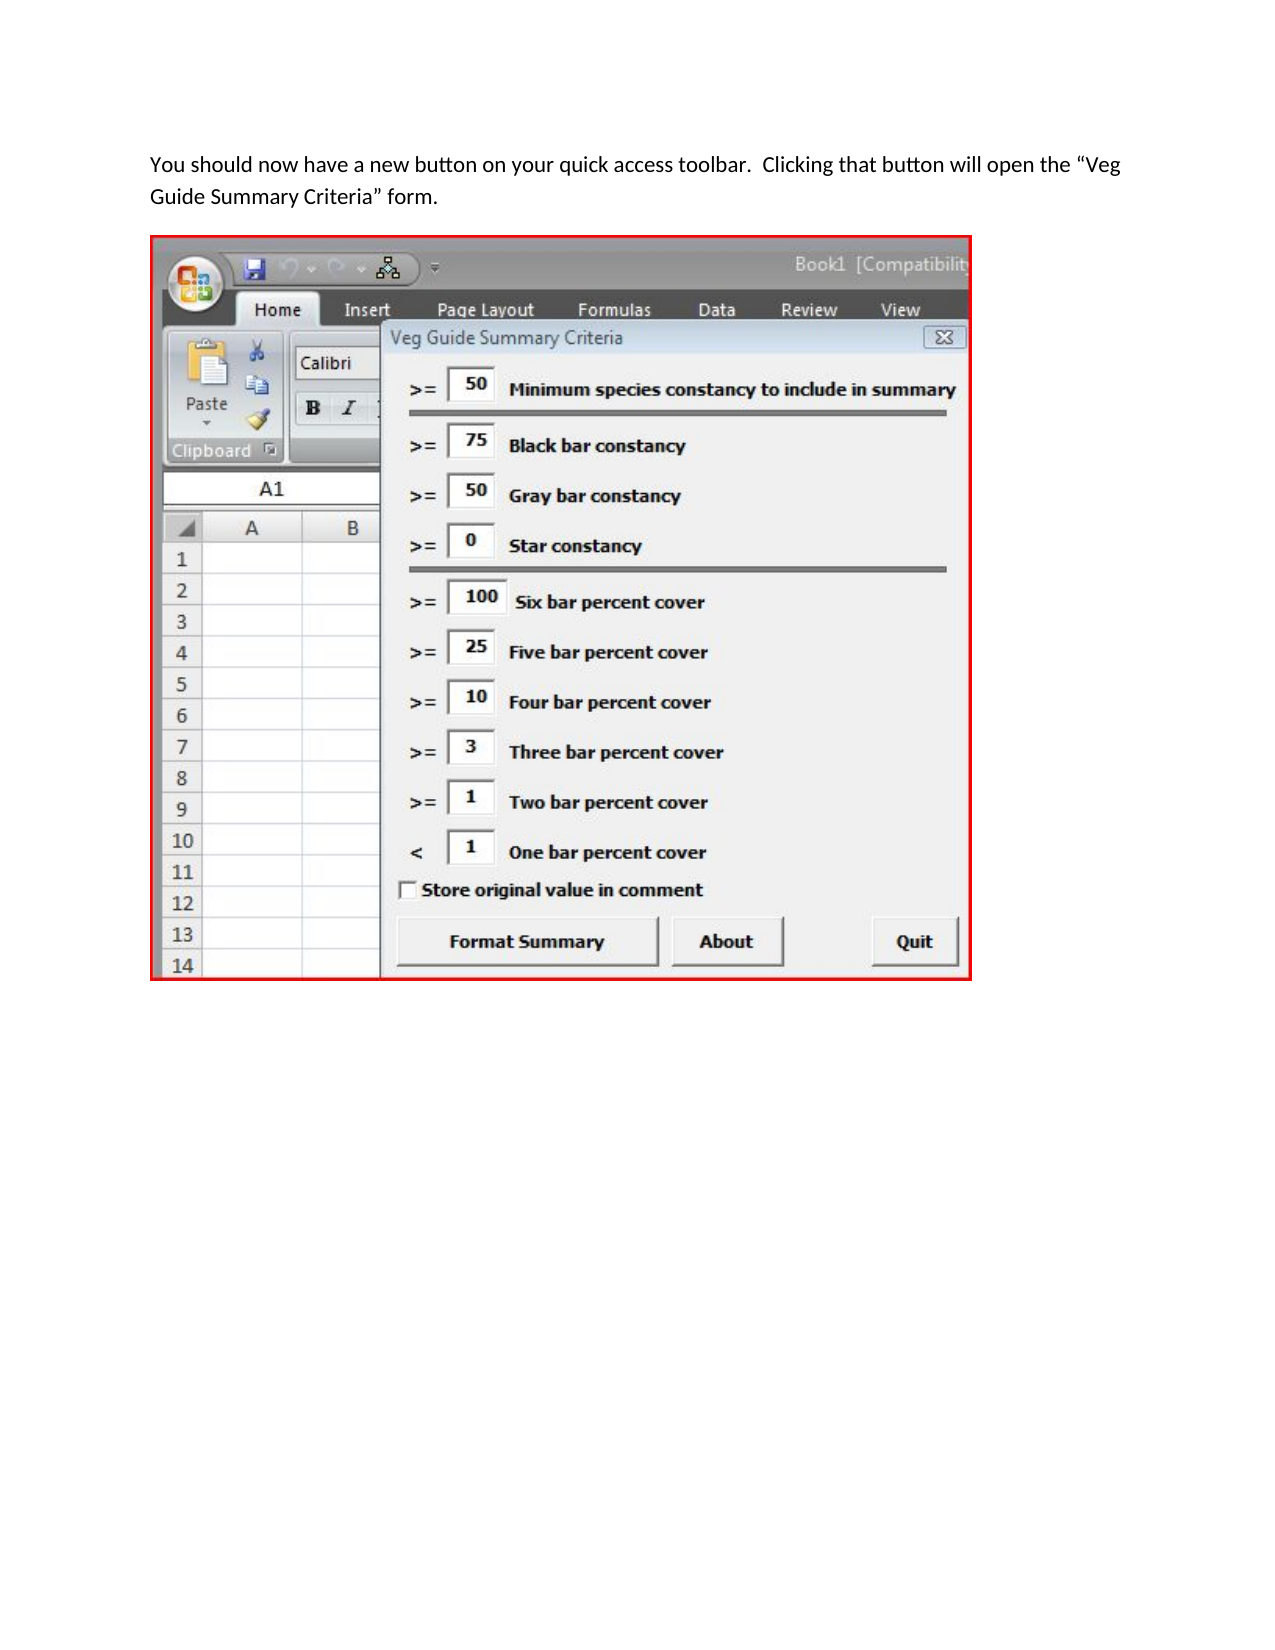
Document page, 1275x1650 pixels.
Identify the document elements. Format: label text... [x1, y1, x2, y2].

text You should now have a new button on your quick access toolbar. Clicking that button will open the “Veg Guide Summary Criteria” form. [150, 150, 1125, 210]
picture [150, 235, 972, 981]
